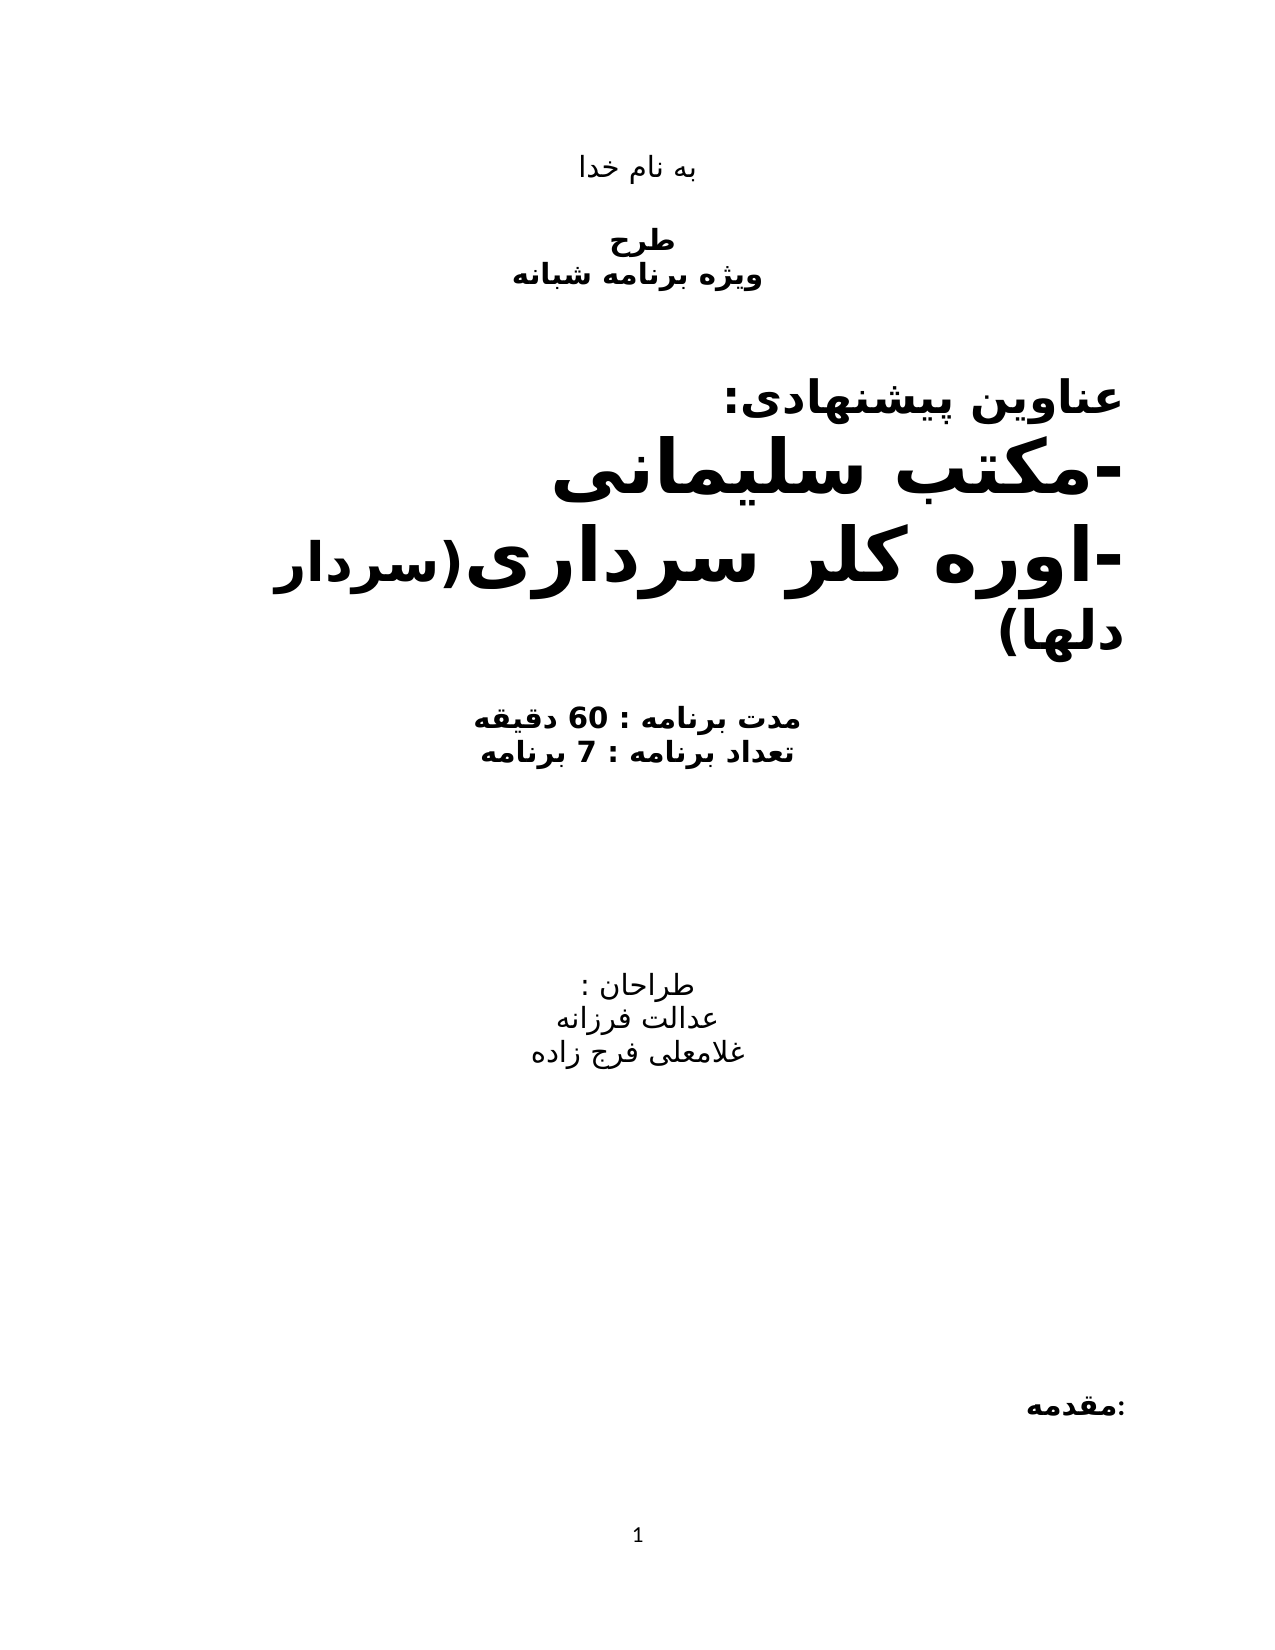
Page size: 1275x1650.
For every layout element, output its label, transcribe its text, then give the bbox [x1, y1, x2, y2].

text به نام خدا [150, 150, 1125, 184]
text مقدمه: [150, 1387, 1125, 1423]
text -مکتب سلیمانی [150, 424, 1125, 512]
text -اوره کلر سرداری(سردار دلها) [150, 512, 1125, 662]
text عدالت فرزانه [150, 1002, 1125, 1036]
text طراحان : [150, 968, 1125, 1002]
text غلامعلی فرج زاده [150, 1036, 1125, 1070]
text مدت برنامه : 60 دقیقه [150, 702, 1125, 736]
text عناوین پیشنهادی: [150, 371, 1125, 424]
text طرح [150, 224, 1125, 258]
text تعداد برنامه : 7 برنامه [150, 736, 1125, 769]
text ویژه برنامه شبانه [150, 258, 1125, 292]
